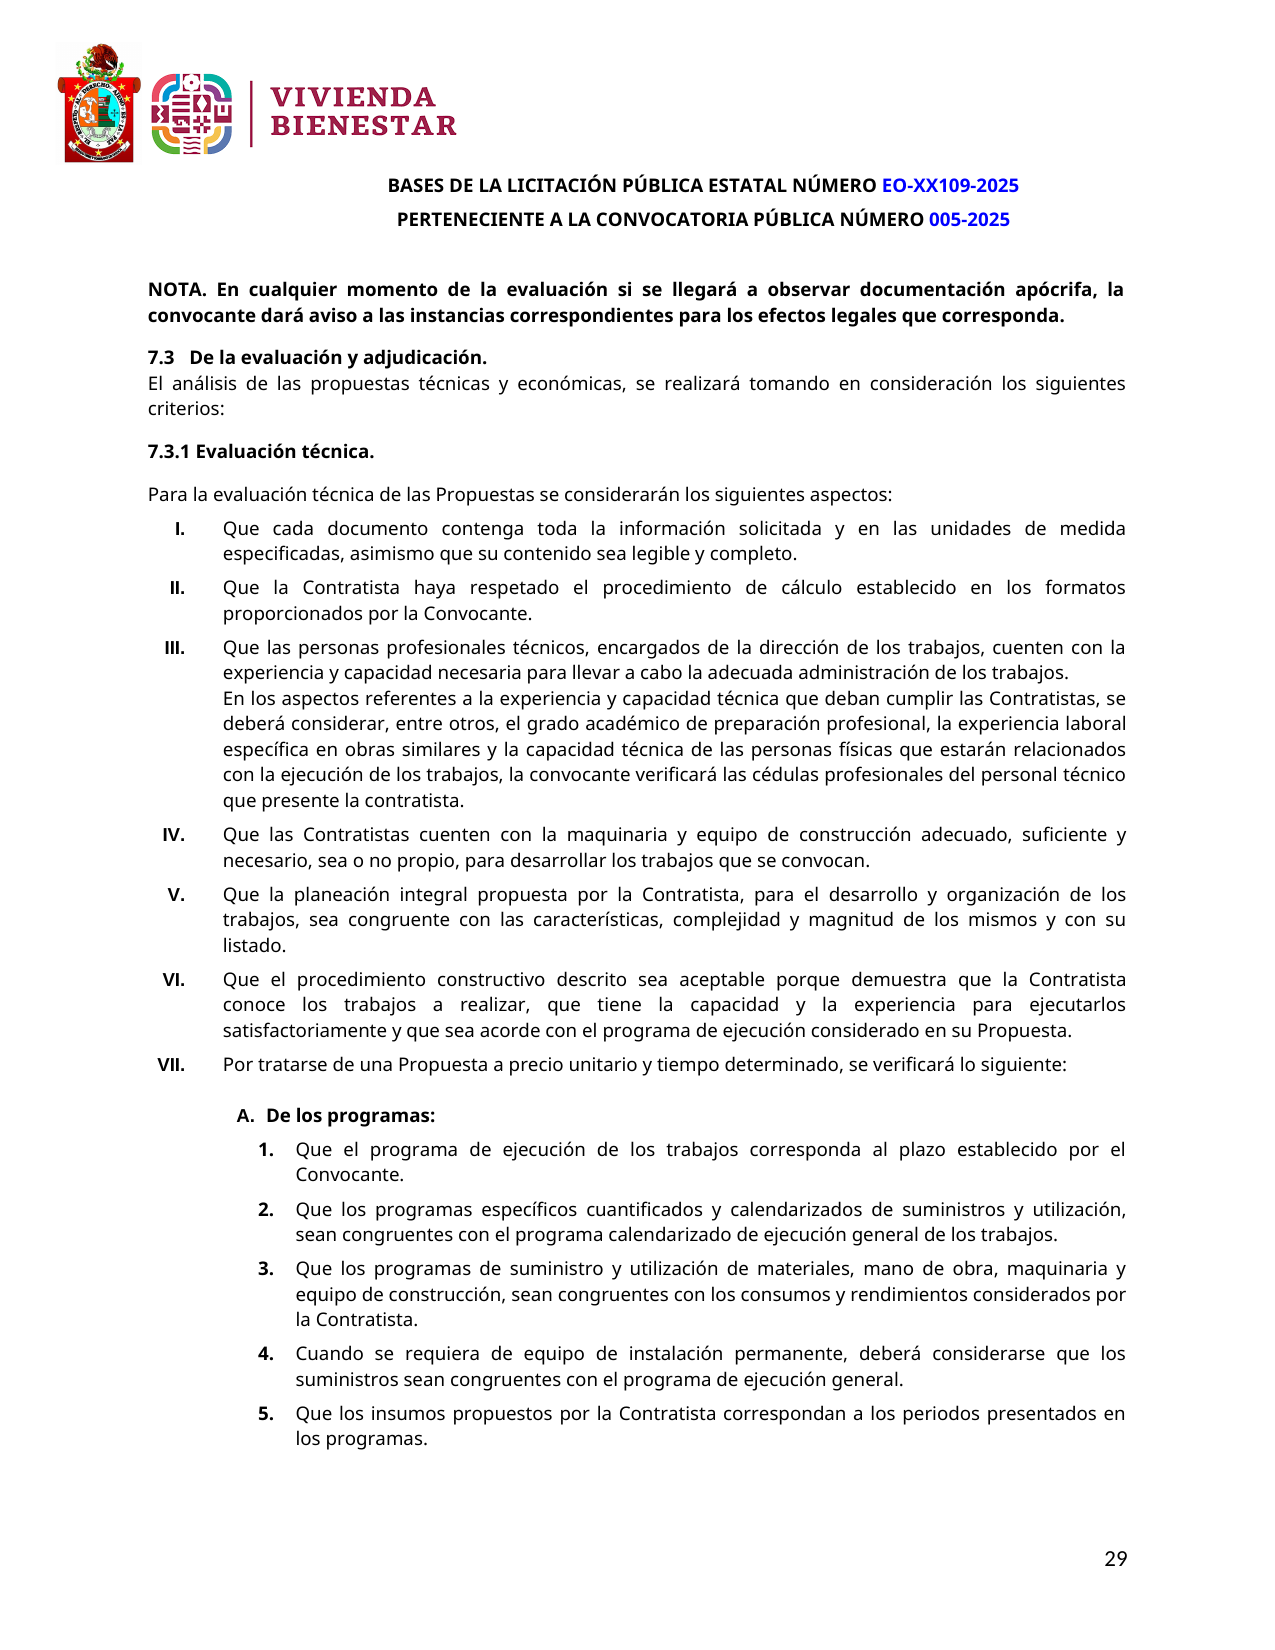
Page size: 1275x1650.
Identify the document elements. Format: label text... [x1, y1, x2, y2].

picture [55, 42, 143, 165]
text El análisis de las propuestas técnicas y económicas, se realizará tomando en consideración los siguientes criterios: [148, 370, 1127, 421]
list Que los insumos propuestos por la Contratista correspondan a los periodos presentados en los programas. [258, 1400, 1127, 1451]
list De los programas: [236, 1102, 1127, 1128]
text 7.3.1 Evaluación técnica. [148, 438, 1127, 464]
list Que los programas de suministro y utilización de materiales, mano de obra, maquinaria y equipo de construcción, sean congruentes con los consumos y rendimientos considerados por la Contratista. [258, 1255, 1127, 1332]
text Para la evaluación técnica de las Propuestas se considerarán los siguientes aspectos: [148, 481, 1127, 506]
text 7.3 De la evaluación y adjudicación. [148, 345, 1127, 370]
list Que las personas profesionales técnicos, encargados de la dirección de los trabajos, cuenten con la experiencia y capacidad necesaria para llevar a cabo la adecuada administración de los trabajos. [185, 634, 1127, 685]
picture [147, 66, 473, 163]
text En los aspectos referentes a la experiencia y capacidad técnica que deban cumplir las Contratistas, se deberá considerar, entre otros, el grado académico de preparación profesional, la experiencia laboral específica en obras similares y la capacidad técnica de las personas físicas que estarán relacionados con la ejecución de los trabajos, la convocante verificará las cédulas profesionales del personal técnico que presente la contratista. [223, 685, 1127, 813]
list Que el programa de ejecución de los trabajos corresponda al plazo establecido por el Convocante. [258, 1136, 1127, 1187]
list Que el procedimiento constructivo descrito sea aceptable porque demuestra que la Contratista conoce los trabajos a realizar, que tiene la capacidad y la experiencia para ejecutarlos satisfactoriamente y que sea acorde con el programa de ejecución considerado en su Propuesta. [185, 966, 1127, 1043]
list Que los programas específicos cuantificados y calendarizados de suministros y utilización, sean congruentes con el programa calendarizado de ejecución general de los trabajos. [258, 1196, 1127, 1247]
list Por tratarse de una Propuesta a precio unitario y tiempo determinado, se verificará lo siguiente: [185, 1051, 1127, 1077]
text NOTA. En cualquier momento de la evaluación si se llegará a observar documentación apócrifa, la convocante dará aviso a las instancias correspondientes para los efectos legales que corresponda. [148, 277, 1125, 328]
list Cuando se requiera de equipo de instalación permanente, deberá considerarse que los suministros sean congruentes con el programa de ejecución general. [258, 1341, 1127, 1392]
list Que cada documento contenga toda la información solicitada y en las unidades de medida especificadas, asimismo que su contenido sea legible y completo. [185, 515, 1127, 566]
list Que la Contratista haya respetado el procedimiento de cálculo establecido en los formatos proporcionados por la Convocante. [185, 574, 1127, 626]
list Que la planeación integral propuesta por la Contratista, para el desarrollo y organización de los trabajos, sea congruente con las características, complejidad y magnitud de los mismos y con su listado. [185, 881, 1127, 957]
list Que las Contratistas cuenten con la maquinaria y equipo de construcción adecuado, suficiente y necesario, sea o no propio, para desarrollar los trabajos que se convocan. [185, 821, 1127, 872]
